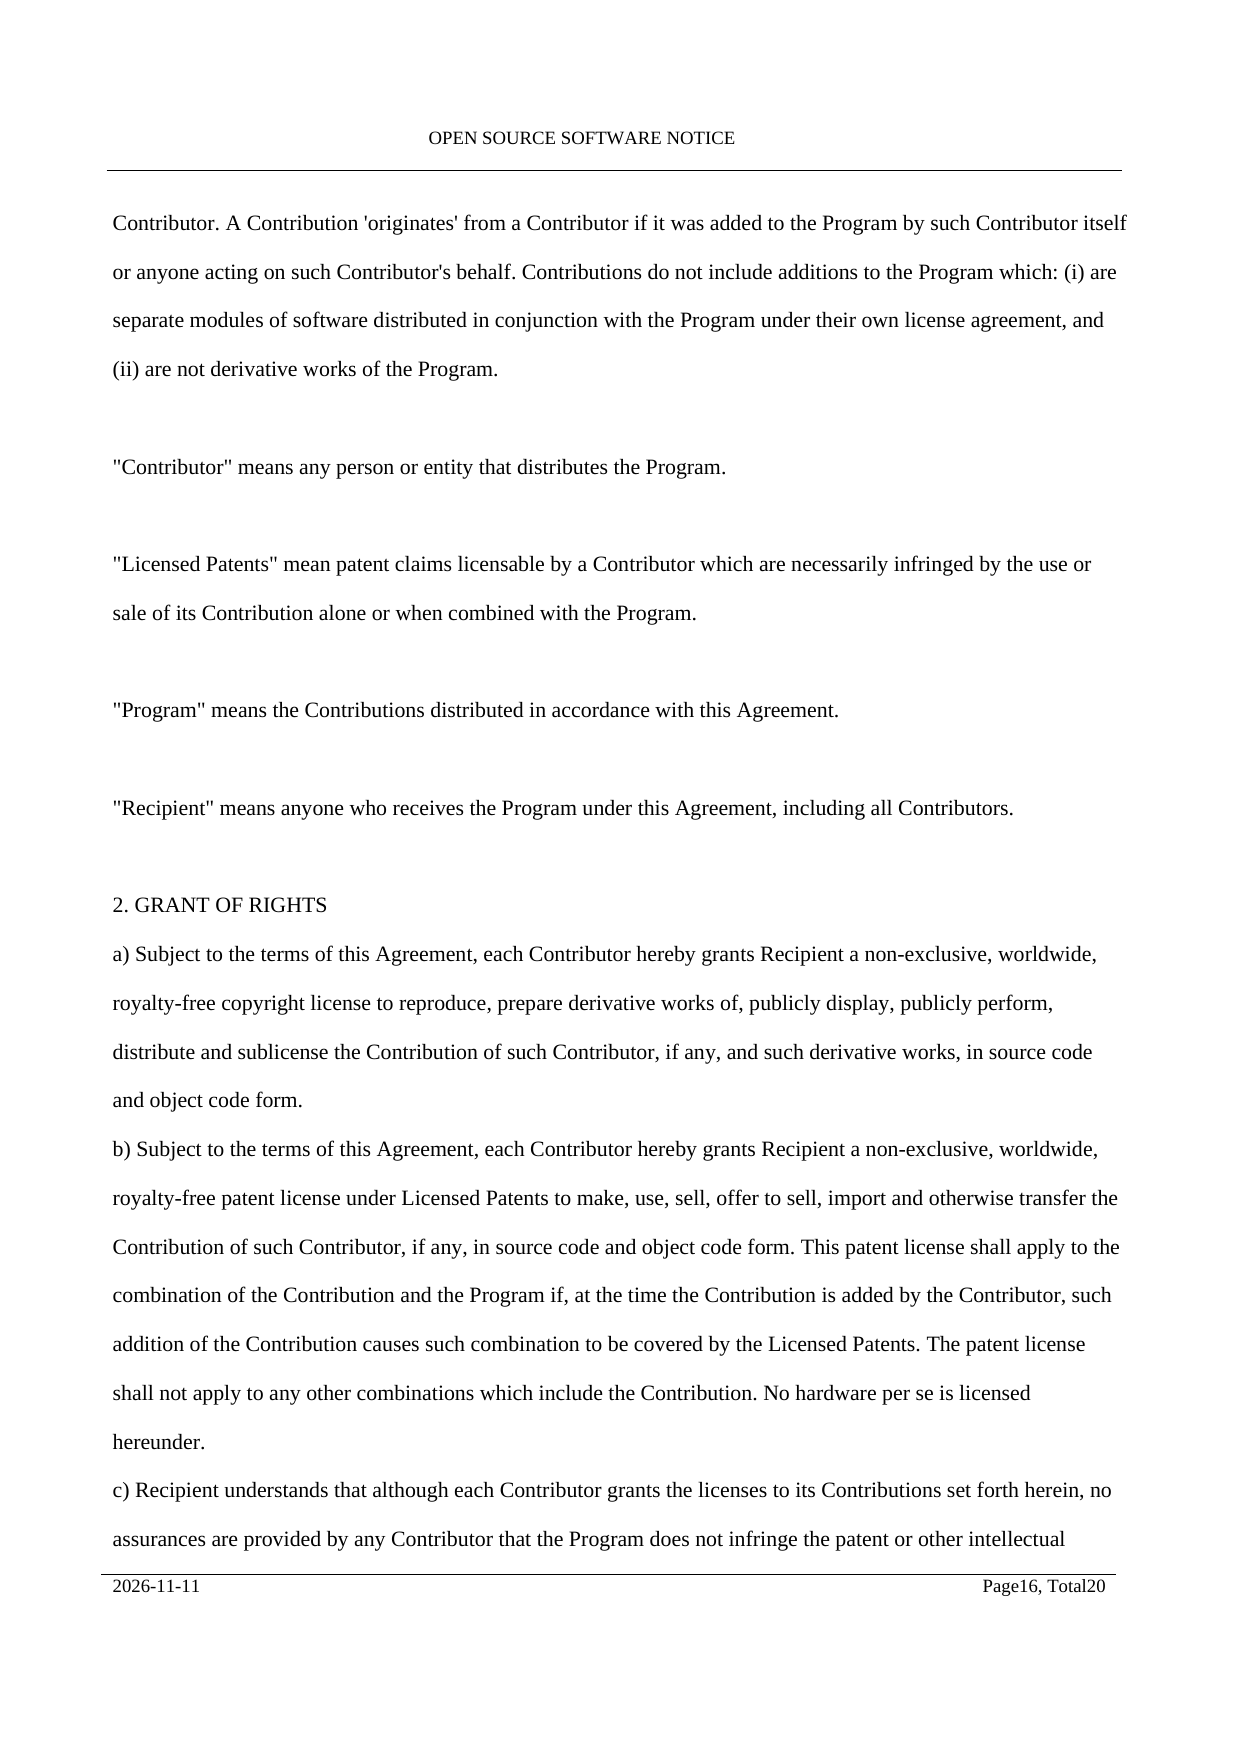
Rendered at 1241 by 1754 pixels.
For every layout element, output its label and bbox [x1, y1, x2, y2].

text [112, 206, 1128, 1555]
